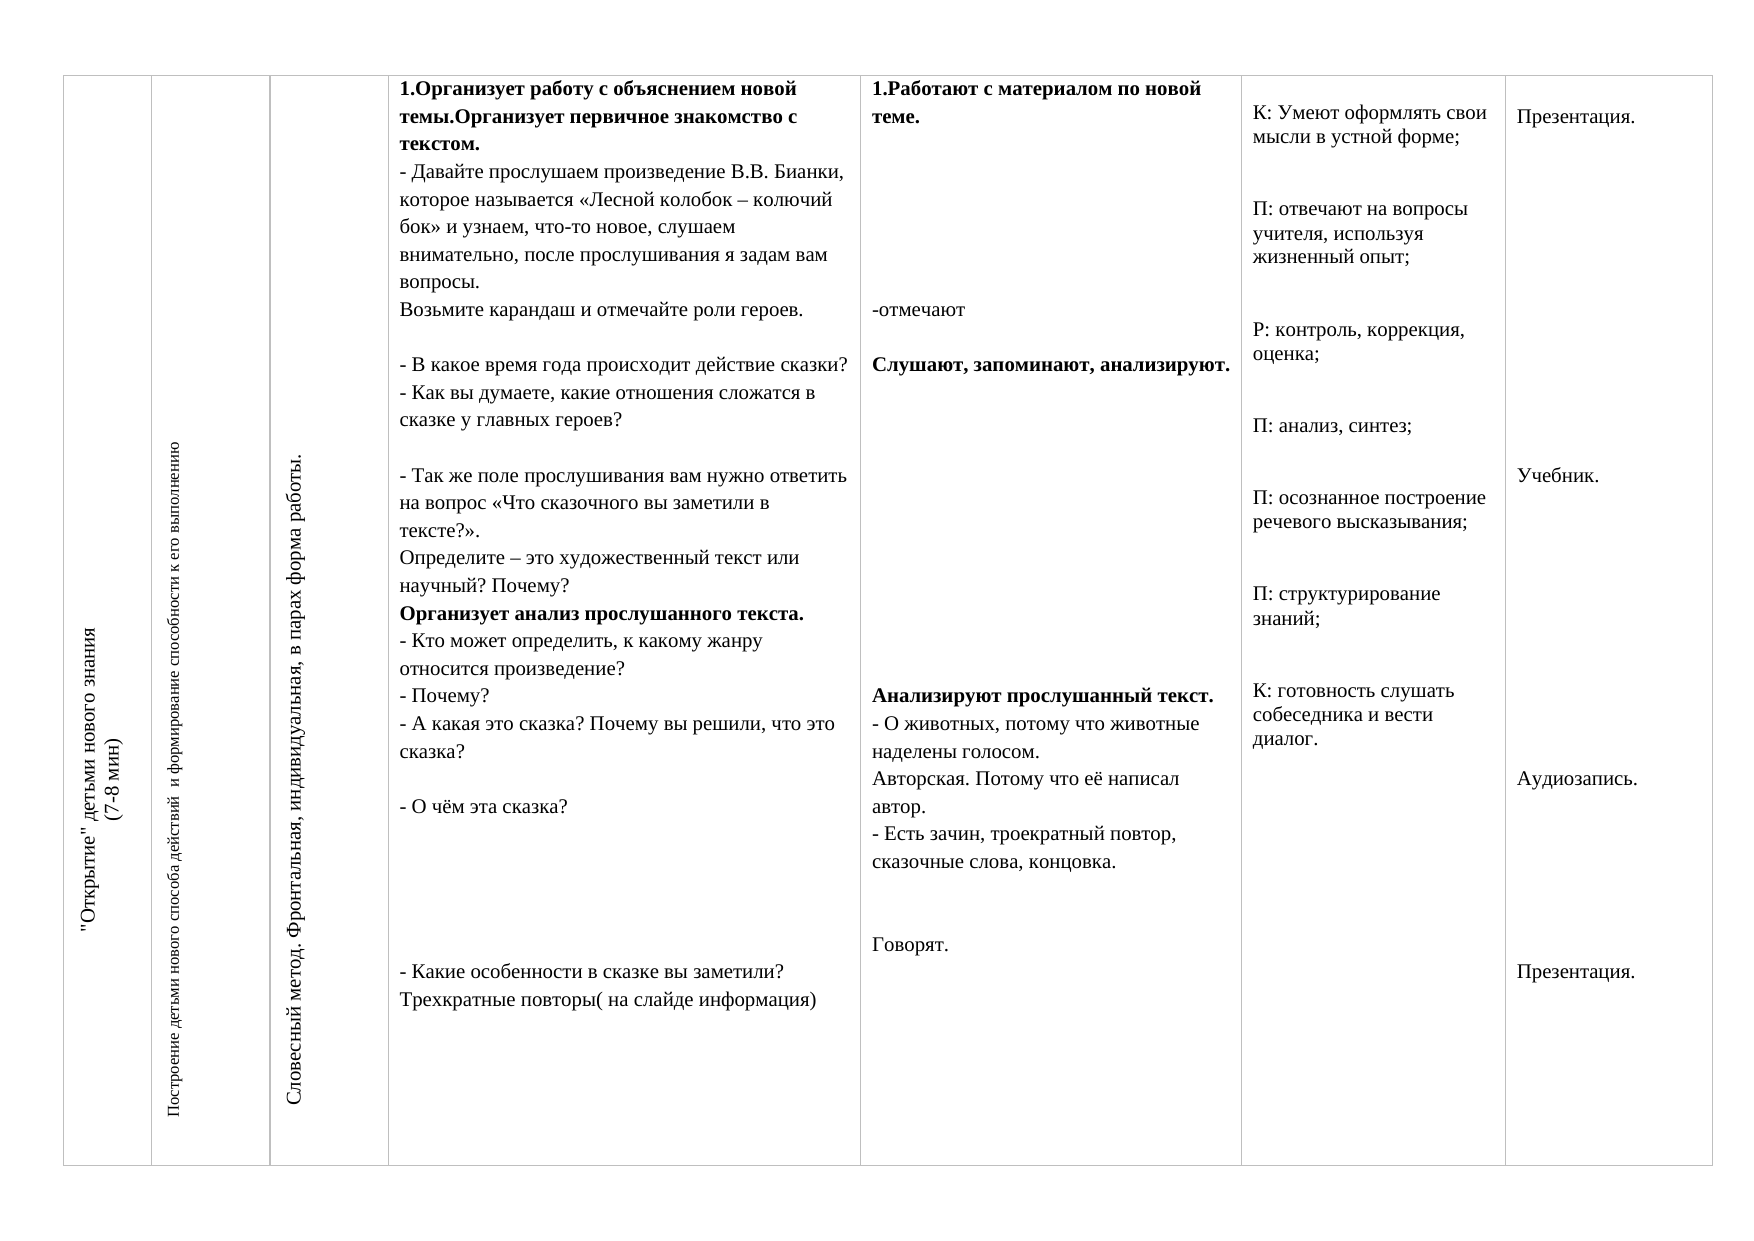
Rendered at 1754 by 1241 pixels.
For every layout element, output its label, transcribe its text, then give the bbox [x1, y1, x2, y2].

table_cell "Открытие" детьми нового знания (7-8 мин) [64, 76, 151, 1165]
table_cell Словесный метод. Фронтальная, индивидуальная, в парах форма работы. [271, 76, 388, 1165]
table_cell 1.Работают с материалом по новой теме. -отмечают Слушают, запоминают, анализируют. Анализируют прослушанный текст. - О животных, потому что животные наделены голосом. Авторская. Потому что её написал автор. - Есть зачин, троекратный повтор, сказочные слова, концовка. Говорят. 2.Выполняют динамическую паузу. [861, 76, 1241, 1165]
table_cell К: Умеют оформлять свои мысли в устной форме; П: отвечают на вопросы учителя, используя жизненный опыт; Р: контроль, коррекция, оценка; П: анализ, синтез; П: осознанное построение речевого высказывания; П: структурирование знаний; К: готовность слушать собеседника и вести диалог. [1242, 76, 1505, 1165]
table_cell Построение детьми нового способа действий и формирование способности к его выполнению [152, 76, 269, 1165]
table_cell Презентация. Учебник. Аудиозапись. Презентация. Презентация. Учебник. [1506, 76, 1712, 1165]
table_cell 1.Организует работу с объяснением новой темы.Организует первичное знакомство с текстом. - Давайте прослушаем произведение В.В. Бианки, которое называется «Лесной колобок – колючий бок» и узнаем, что-то новое, слушаем внимательно, после прослушивания я задам вам вопросы. Возьмите карандаш и отмечайте роли героев. - В какое время года происходит действие сказки? - Как вы думаете, какие отношения сложатся в сказке у главных героев? - Так же поле прослушивания вам нужно ответить на вопрос «Что сказочного вы заметили в тексте?». Определите – это художественный текст или научный? Почему? Организует анализ прослушанного текста. - Кто может определить, к какому жанру относится произведение? - Почему? - А какая это сказка? Почему вы решили, что это сказка? - О чём эта сказка? - Какие особенности в сказке вы заметили? Трехкратные повторы( на слайде информация) 2.Организует выполнение динамической паузы. - Давайте не много отдохнем и позволим нашим глазкам расслабиться. [389, 76, 860, 1165]
